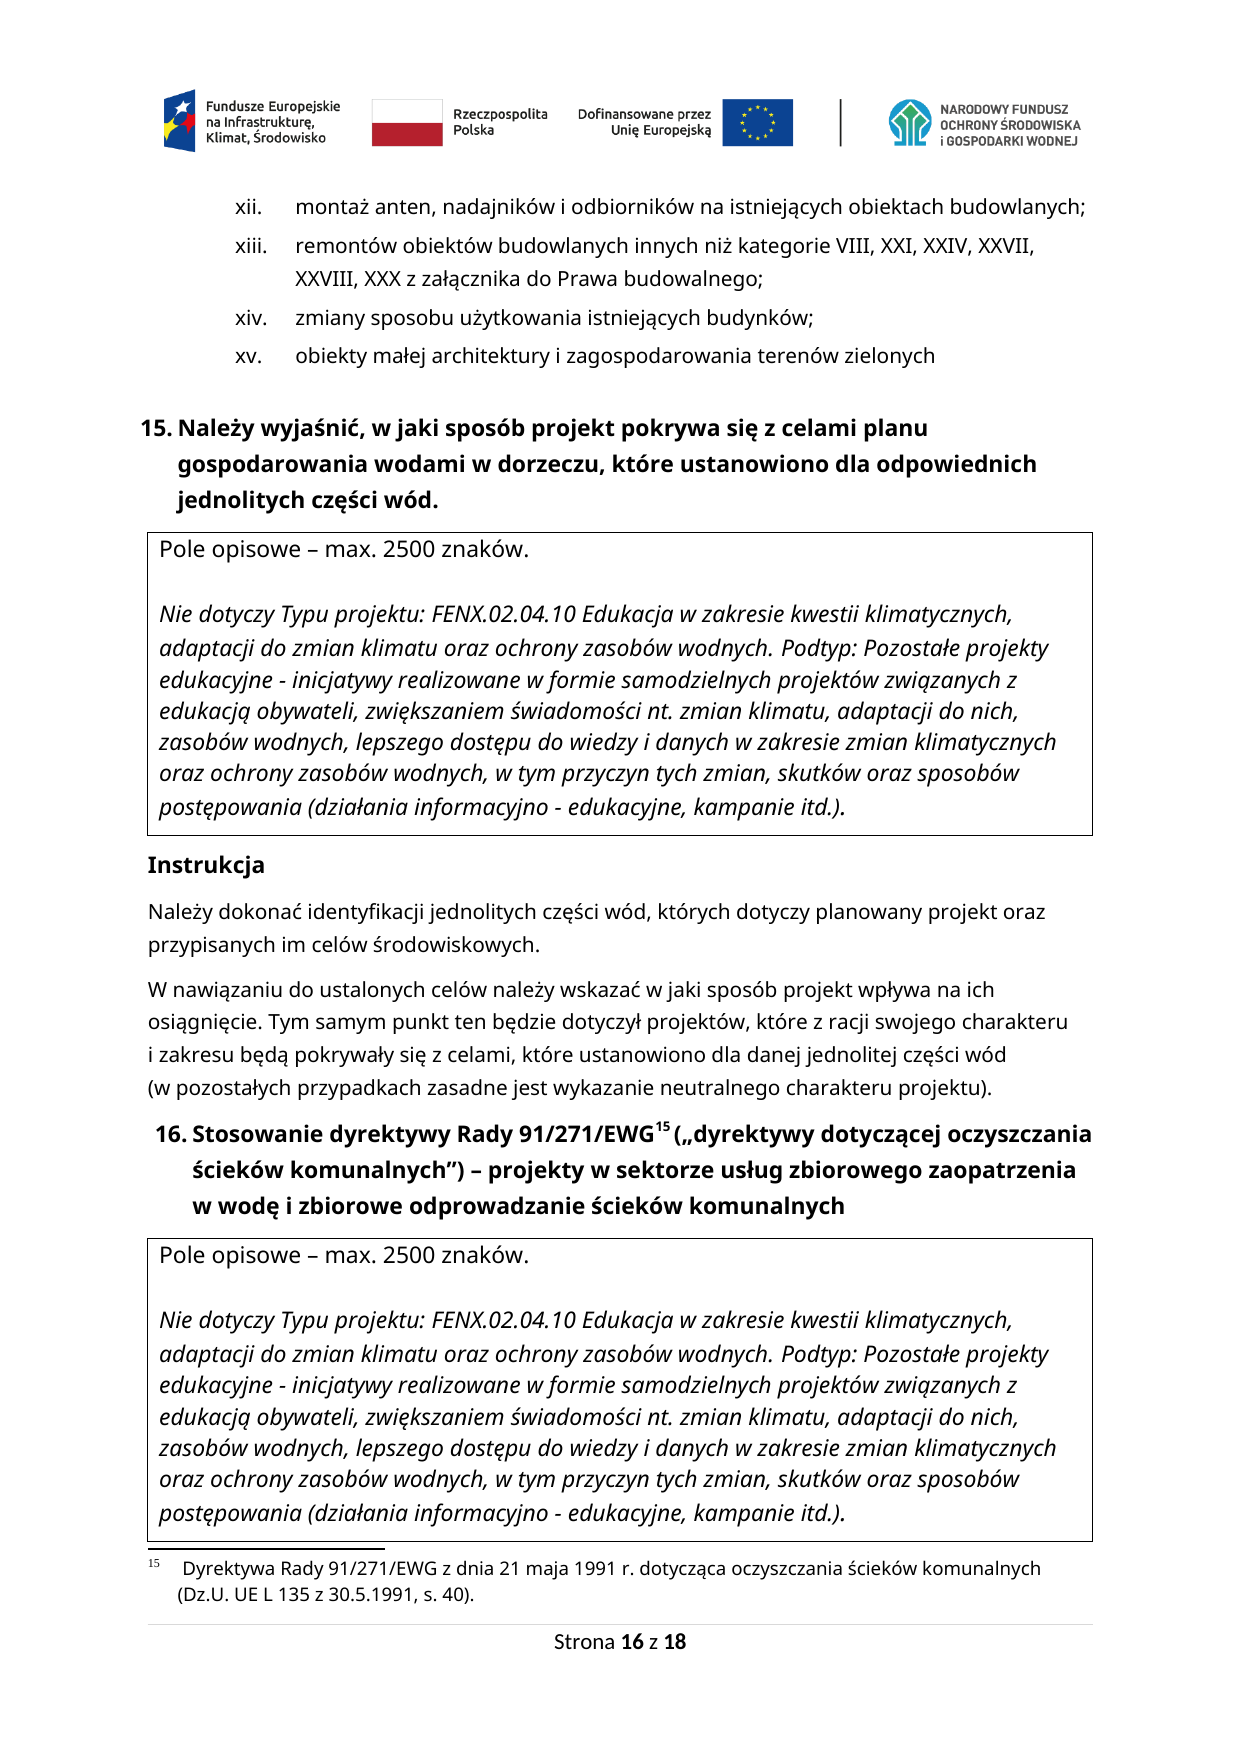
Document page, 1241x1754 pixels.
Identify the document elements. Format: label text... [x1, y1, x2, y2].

picture [147, 73, 1093, 168]
text W nawiązaniu do ustalonych celów należy wskazać w jaki sposób projekt wpływa na ich osiągnięcie. Tym samym punkt ten będzie dotyczył projektów, które z racji swojego charakteru i zakresu będą pokrywały się z celami, które ustanowiono dla danej jednolitej części wód (w pozostałych przypadkach zasadne jest wykazanie neutralnego charakteru projektu). [148, 975, 1093, 1101]
text Należy dokonać identyfikacji jednolitych części wód, których dotyczy planowany projekt oraz przypisanych im celów środowiskowych. [148, 897, 1093, 958]
list obiekty małej architektury i zagospodarowania terenów zielonych [235, 342, 1093, 370]
table_header Pole opisowe – max. 2500 znaków. Nie dotyczy Typu projektu: FENX.02.04.10 Edukacja w zakresie kwestii klimatycznych, adaptacji do zmian klimatu oraz ochrony zasobów wodnych. Podtyp: Pozostałe projekty edukacyjne - inicjatywy realizowane w formie samodzielnych projektów związanych z edukacją obywateli, zwiększaniem świadomości nt. zmian klimatu, adaptacji do nich, zasobów wodnych, lepszego dostępu do wiedzy i danych w zakresie zmian klimatycznych oraz ochrony zasobów wodnych, w tym przyczyn tych zmian, skutków oraz sposobów postępowania (działania informacyjno - edukacyjne, kampanie itd.). [148, 1239, 1092, 1541]
list montaż anten, nadajników i odbiorników na istniejących obiektach budowlanych; [235, 192, 1093, 221]
list zmiany sposobu użytkowania istniejących budynków; [235, 303, 1093, 331]
text Instrukcja [148, 849, 1093, 880]
list Należy wyjaśnić, w jaki sposób projekt pokrywa się z celami planu gospodarowania wodami w dorzeczu, które ustanowiono dla odpowiednich jednolitych części wód. [140, 412, 1093, 515]
table_header Pole opisowe – max. 2500 znaków. Nie dotyczy Typu projektu: FENX.02.04.10 Edukacja w zakresie kwestii klimatycznych, adaptacji do zmian klimatu oraz ochrony zasobów wodnych. Podtyp: Pozostałe projekty edukacyjne - inicjatywy realizowane w formie samodzielnych projektów związanych z edukacją obywateli, zwiększaniem świadomości nt. zmian klimatu, adaptacji do nich, zasobów wodnych, lepszego dostępu do wiedzy i danych w zakresie zmian klimatycznych oraz ochrony zasobów wodnych, w tym przyczyn tych zmian, skutków oraz sposobów postępowania (działania informacyjno - edukacyjne, kampanie itd.). [148, 533, 1092, 835]
list remontów obiektów budowlanych innych niż kategorie VIII, XXI, XXIV, XXVII, XXVIII, XXX z załącznika do Prawa budowalnego; [235, 231, 1093, 292]
list Stosowanie dyrektywy Rady 91/271/EWG („dyrektywy dotyczącej oczyszczania ścieków komunalnych”) – projekty w sektorze usług zbiorowego zaopatrzenia w wodę i zbiorowe odprowadzanie ścieków komunalnych [154, 1118, 1093, 1221]
